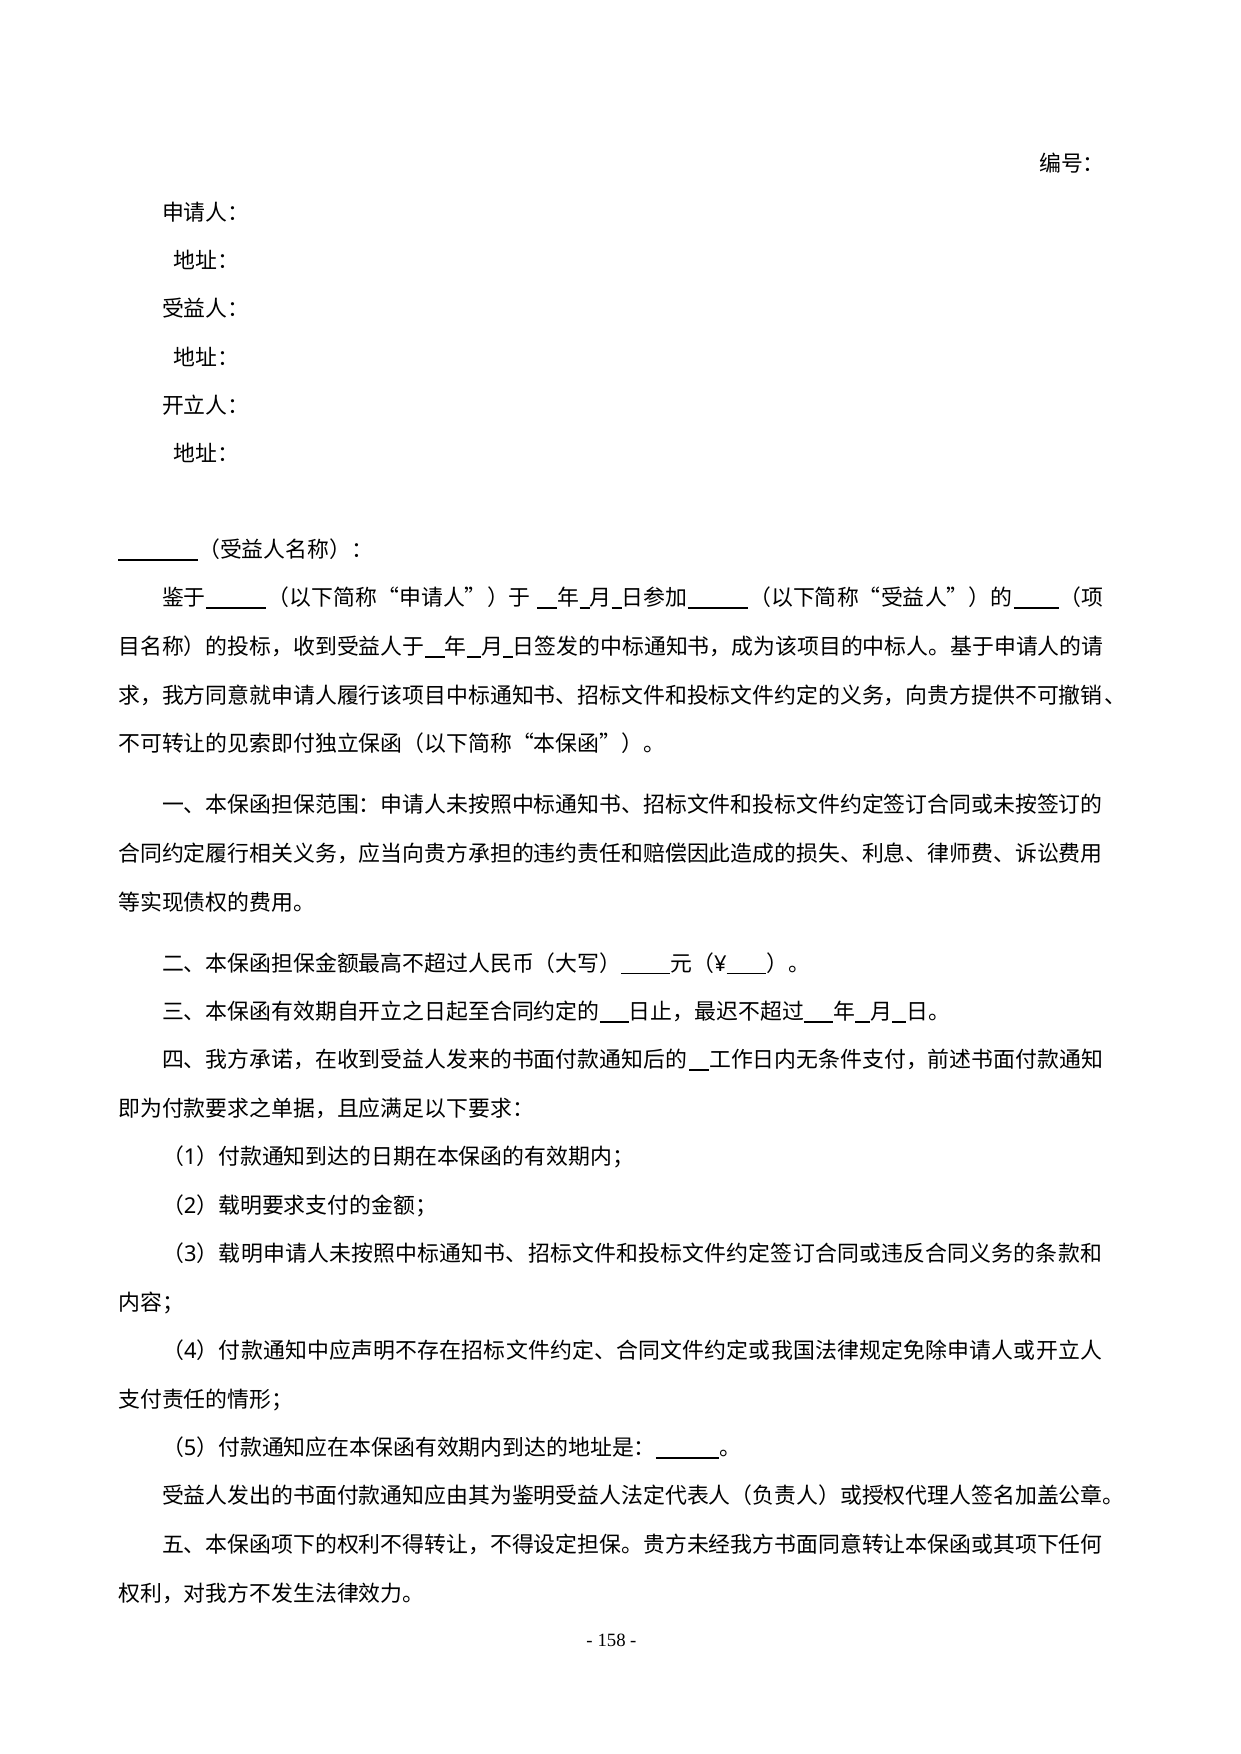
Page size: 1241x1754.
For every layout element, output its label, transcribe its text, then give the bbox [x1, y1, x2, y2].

text （4）付款通知中应声明不存在招标文件约定、合同文件约定或我国法律规定免除申请人或开立人支付责任的情形； [118, 1333, 1104, 1414]
text 开立人： [118, 387, 1104, 420]
text 鉴于 （以下简称“申请人”）于 年 月 日参加 （以下简称“受益人”）的 （项目名称）的投标，收到受益人于 年 月 日签发的中标通知书，成为该项目的中标人。基于申请人的请求，我方同意就申请人履行该项目中标通知书、招标文件和投标文件约定的义务，向贵方提供不可撤销、不可转让的见索即付独立保函（以下简称“本保函”）。 [118, 580, 1104, 758]
text 地址： [118, 436, 1104, 468]
text 申请人： [118, 194, 1104, 227]
text 受益人： [118, 291, 1104, 323]
text 四、我方承诺，在收到受益人发来的书面付款通知后的 工作日内无条件支付，前述书面付款通知即为付款要求之单据，且应满足以下要求： [118, 1042, 1104, 1123]
text （5）付款通知应在本保函有效期内到达的地址是： 。 [118, 1430, 1104, 1462]
text 二、本保函担保金额最高不超过人民币（大写） 元（¥ ）。 [118, 945, 1104, 978]
text 地址： [118, 242, 1104, 275]
list 本保函担保范围：申请人未按照中标通知书、招标文件和投标文件约定签订合同或未按签订的合同约定履行相关义务，应当向贵方承担的违约责任和赔偿因此造成的损失、利息、律师费、诉讼费用等实现债权的费用。 [118, 787, 1104, 917]
text （受益人名称）： [118, 531, 1104, 564]
text （3）载明申请人未按照中标通知书、招标文件和投标文件约定签订合同或违反合同义务的条款和内容； [118, 1236, 1104, 1317]
text 受益人发出的书面付款通知应由其为鉴明受益人法定代表人（负责人）或授权代理人签名加盖公章。 [118, 1478, 1104, 1511]
text 地址： [118, 339, 1104, 372]
text 三、本保函有效期自开立之日起至合同约定的 日止，最迟不超过 年 月 日。 [118, 993, 1104, 1026]
text （1）付款通知到达的日期在本保函的有效期内； [118, 1139, 1104, 1171]
text （2）载明要求支付的金额； [118, 1187, 1104, 1220]
text 五、本保函项下的权利不得转让，不得设定担保。贵方未经我方书面同意转让本保函或其项下任何权利，对我方不发生法律效力。 [118, 1526, 1104, 1608]
text 编号： [118, 146, 1104, 178]
